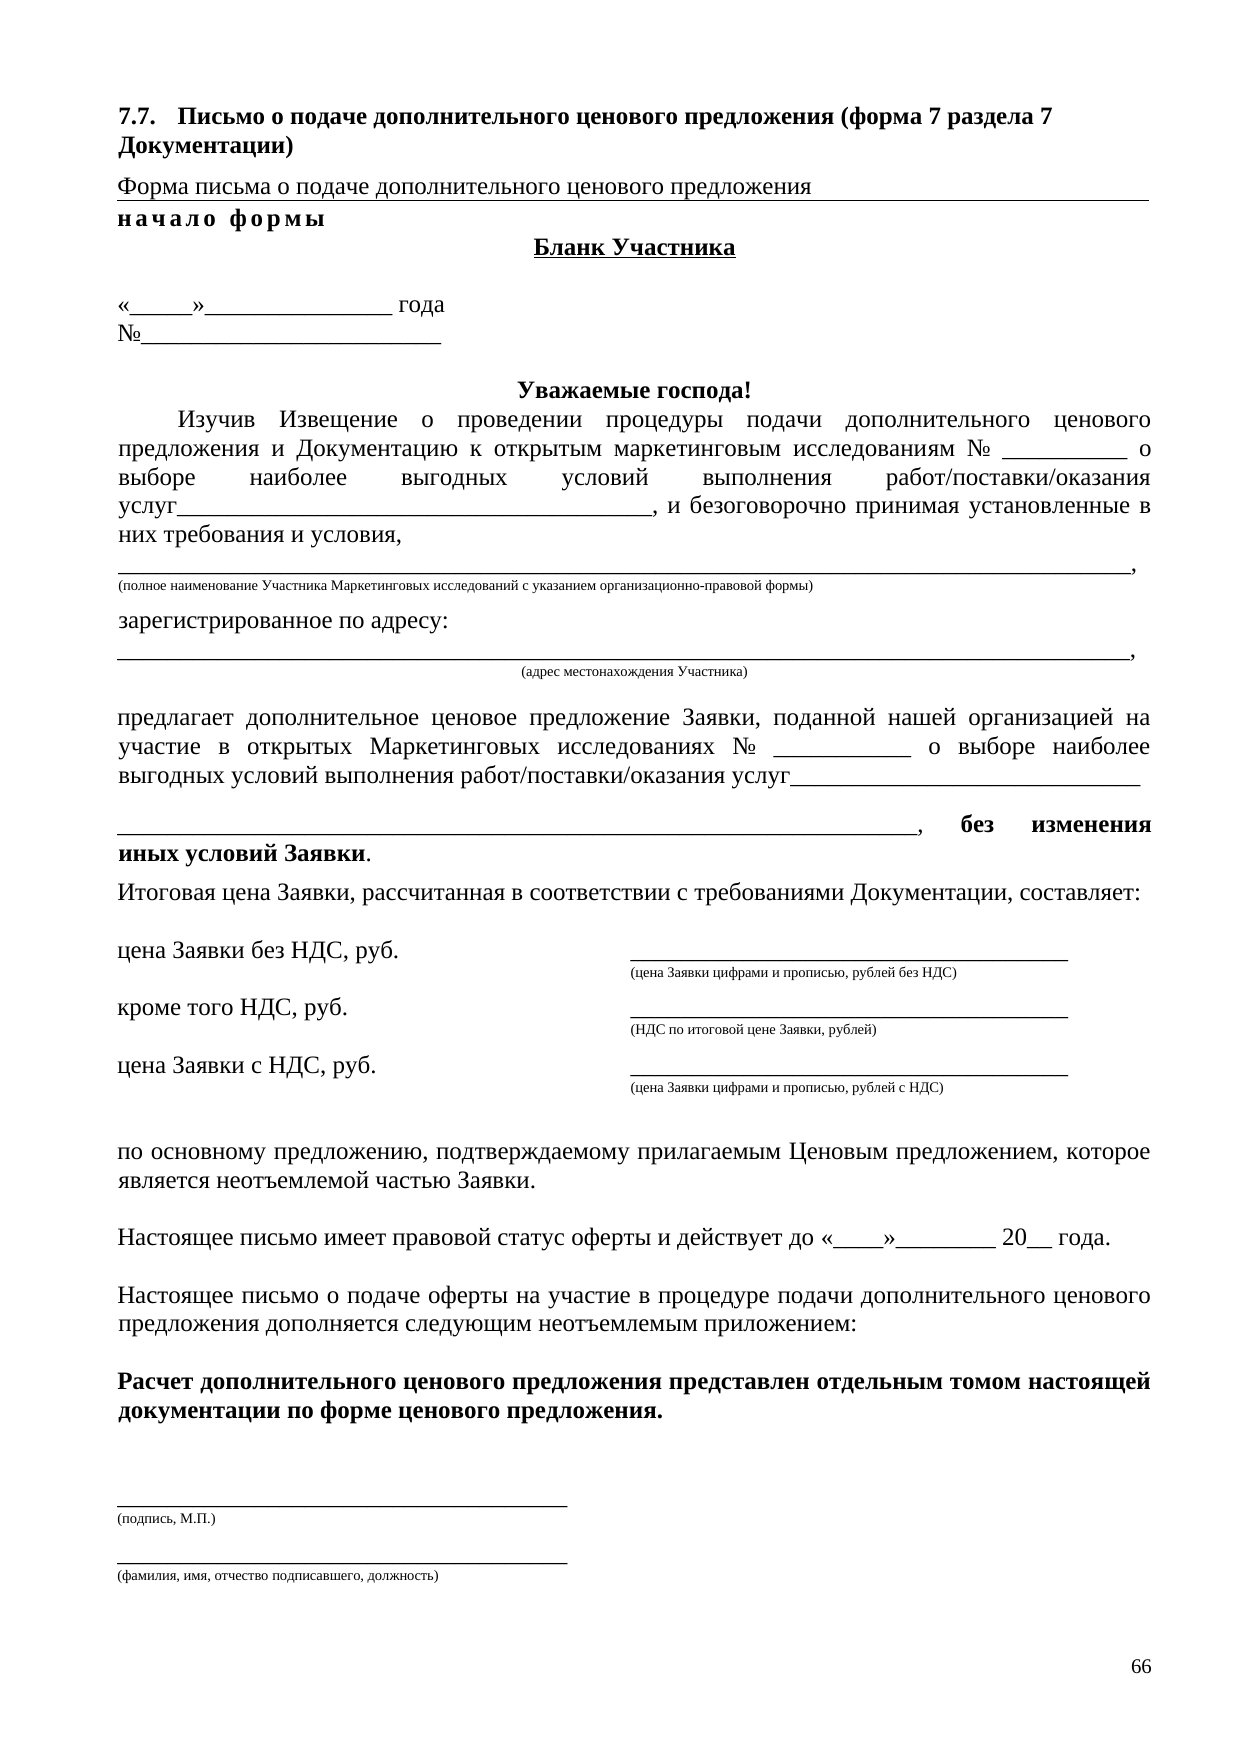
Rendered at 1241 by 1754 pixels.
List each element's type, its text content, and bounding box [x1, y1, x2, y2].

text _________________________________________________________________________________, [117, 634, 1152, 663]
table_cell цена Заявки с НДС, руб. [107, 1050, 620, 1107]
text по основному предложению, подтверждаемому прилагаемым Ценовым предложением, которое является неотъемлемой частью Заявки. [117, 1136, 1152, 1193]
text №________________________ [117, 318, 605, 347]
table_cell кроме того НДС, руб. [107, 992, 620, 1050]
text «_____»_______________ года [117, 289, 605, 318]
text Настоящее письмо имеет правовой статус оферты и действует до «____»________ 20__ года. [117, 1222, 1152, 1251]
text Форма письма о подаче дополнительного ценового предложения [117, 171, 1152, 200]
text _________________________________________________________________________________, [118, 548, 1152, 577]
table_cell ___________________________________ (цена Заявки цифрами и прописью, рублей с НДС) [620, 1050, 1112, 1107]
text Настоящее письмо о подаче оферты на участие в процедуре подачи дополнительного ценового предложения дополняется следующим неотъемлемым приложением: [117, 1280, 1152, 1337]
text (подпись, М.П.) [117, 1510, 768, 1538]
list Письмо о подаче дополнительного ценового предложения (форма 7 раздела 7 Документации) [118, 101, 1152, 159]
text (полное наименование Участника Маркетинговых исследований с указанием организационно-правовой формы) [118, 577, 1152, 606]
text ________________________________________________________________, без изменения иных условий Заявки. [117, 809, 1152, 867]
text (фамилия, имя, отчество подписавшего, должность) [117, 1567, 768, 1596]
table_header цена Заявки без НДС, руб. [107, 906, 620, 992]
text ____________________________________ [117, 1481, 1152, 1510]
text (адрес местонахождения Участника) [117, 663, 1152, 692]
text Бланк Участника [117, 232, 1152, 261]
text начало формы [117, 201, 1149, 232]
text Итоговая цена Заявки, рассчитанная в соответствии с требованиями Документации, составляет: [117, 877, 1152, 906]
table_cell ___________________________________ (НДС по итоговой цене Заявки, рублей) [620, 992, 1112, 1050]
text Уважаемые господа! [117, 376, 1152, 404]
text зарегистрированное по адресу: [118, 606, 1152, 634]
text ____________________________________ [117, 1538, 1152, 1567]
text предлагает дополнительное ценовое предложение Заявки, поданной нашей организацией на участие в открытых Маркетинговых исследованиях № ___________ о выборе наиболее выгодных условий выполнения работ/поставки/оказания услуг____________________________ [117, 702, 1152, 788]
text Изучив Извещение о проведении процедуры подачи дополнительного ценового предложения и Документацию к открытым маркетинговым исследованиям № __________ о выборе наиболее выгодных условий выполнения работ/поставки/оказания услуг______________________________________, и безоговорочно принимая установленные в них требования и условия, [118, 404, 1152, 548]
text Расчет дополнительного ценового предложения представлен отдельным томом настоящей документации по форме ценового предложения. [117, 1366, 1152, 1423]
table_header ___________________________________ (цена Заявки цифрами и прописью, рублей без НДС) [620, 906, 1112, 992]
